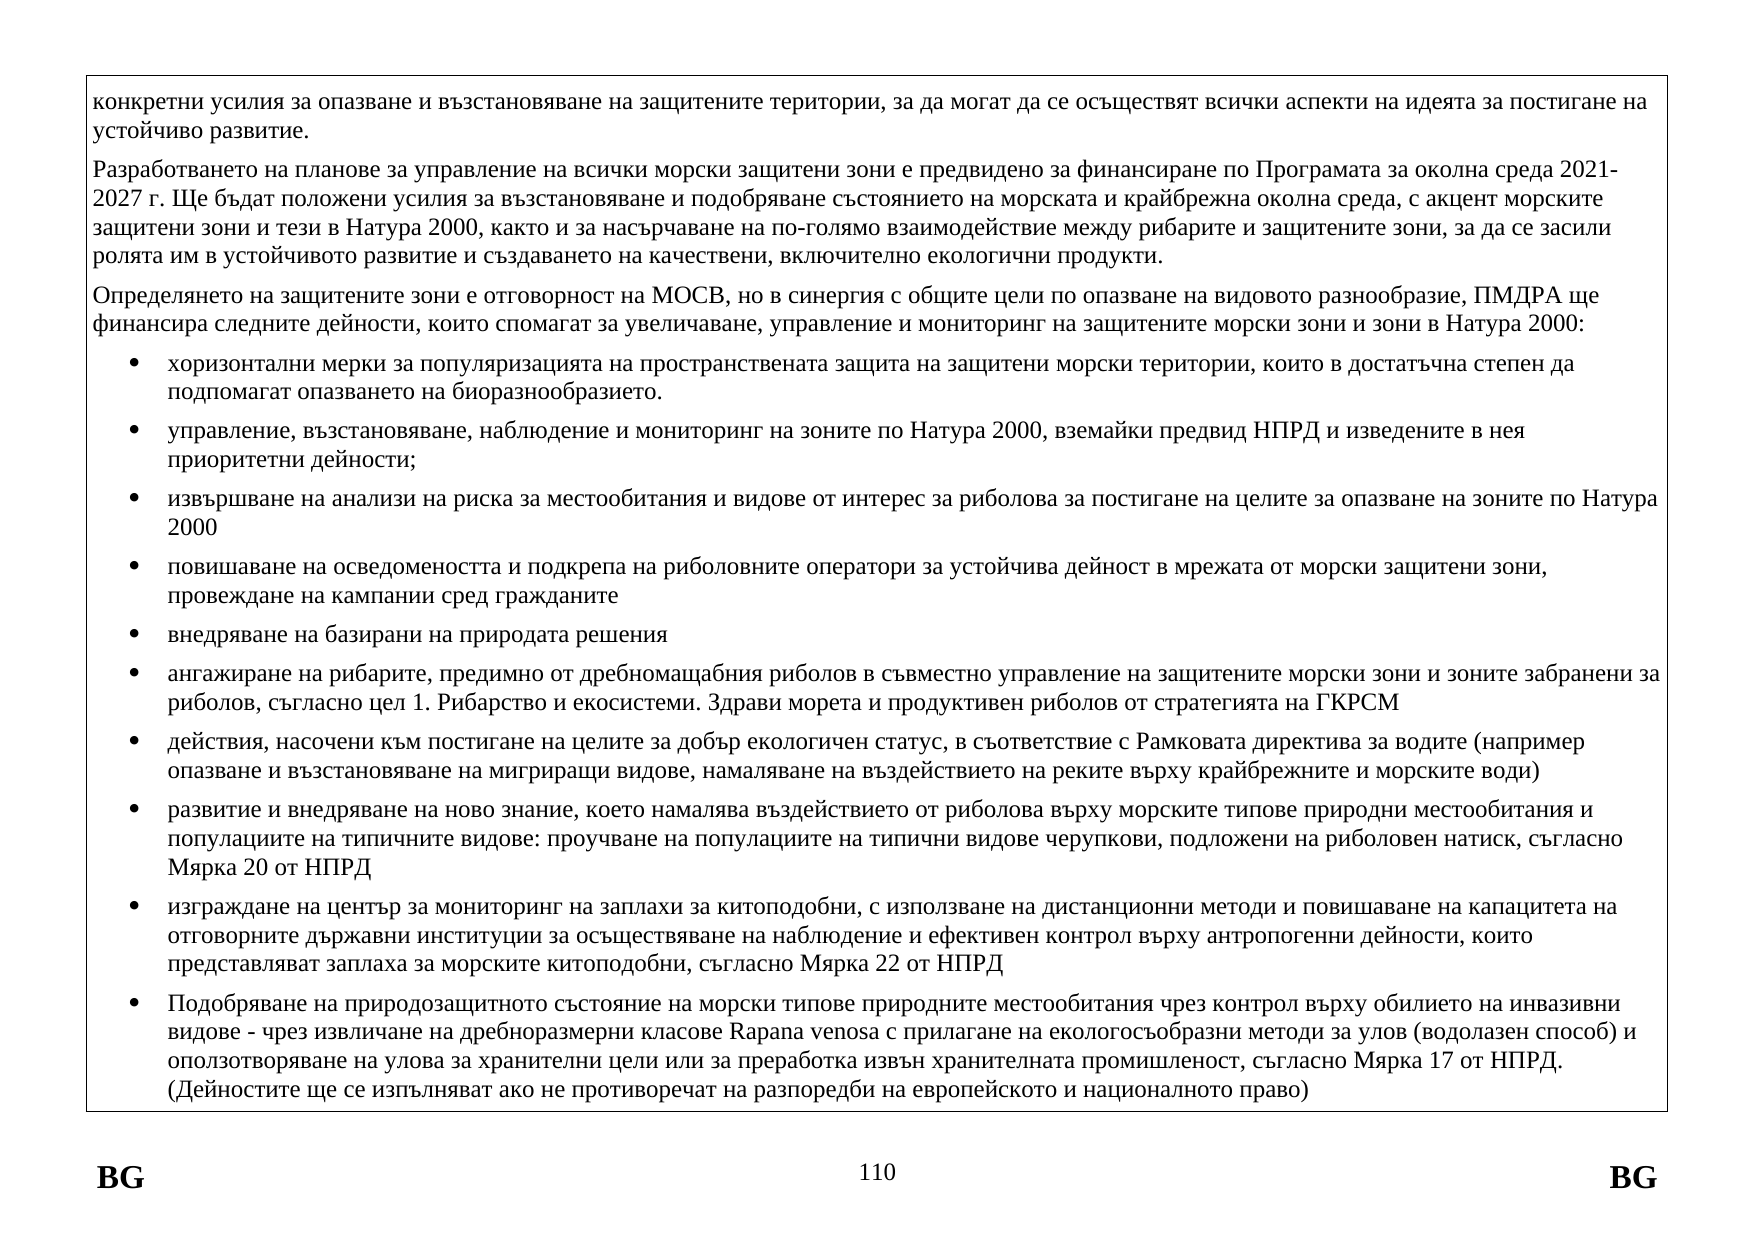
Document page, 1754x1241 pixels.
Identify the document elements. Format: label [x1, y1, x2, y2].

table_header [87, 76, 1667, 1111]
